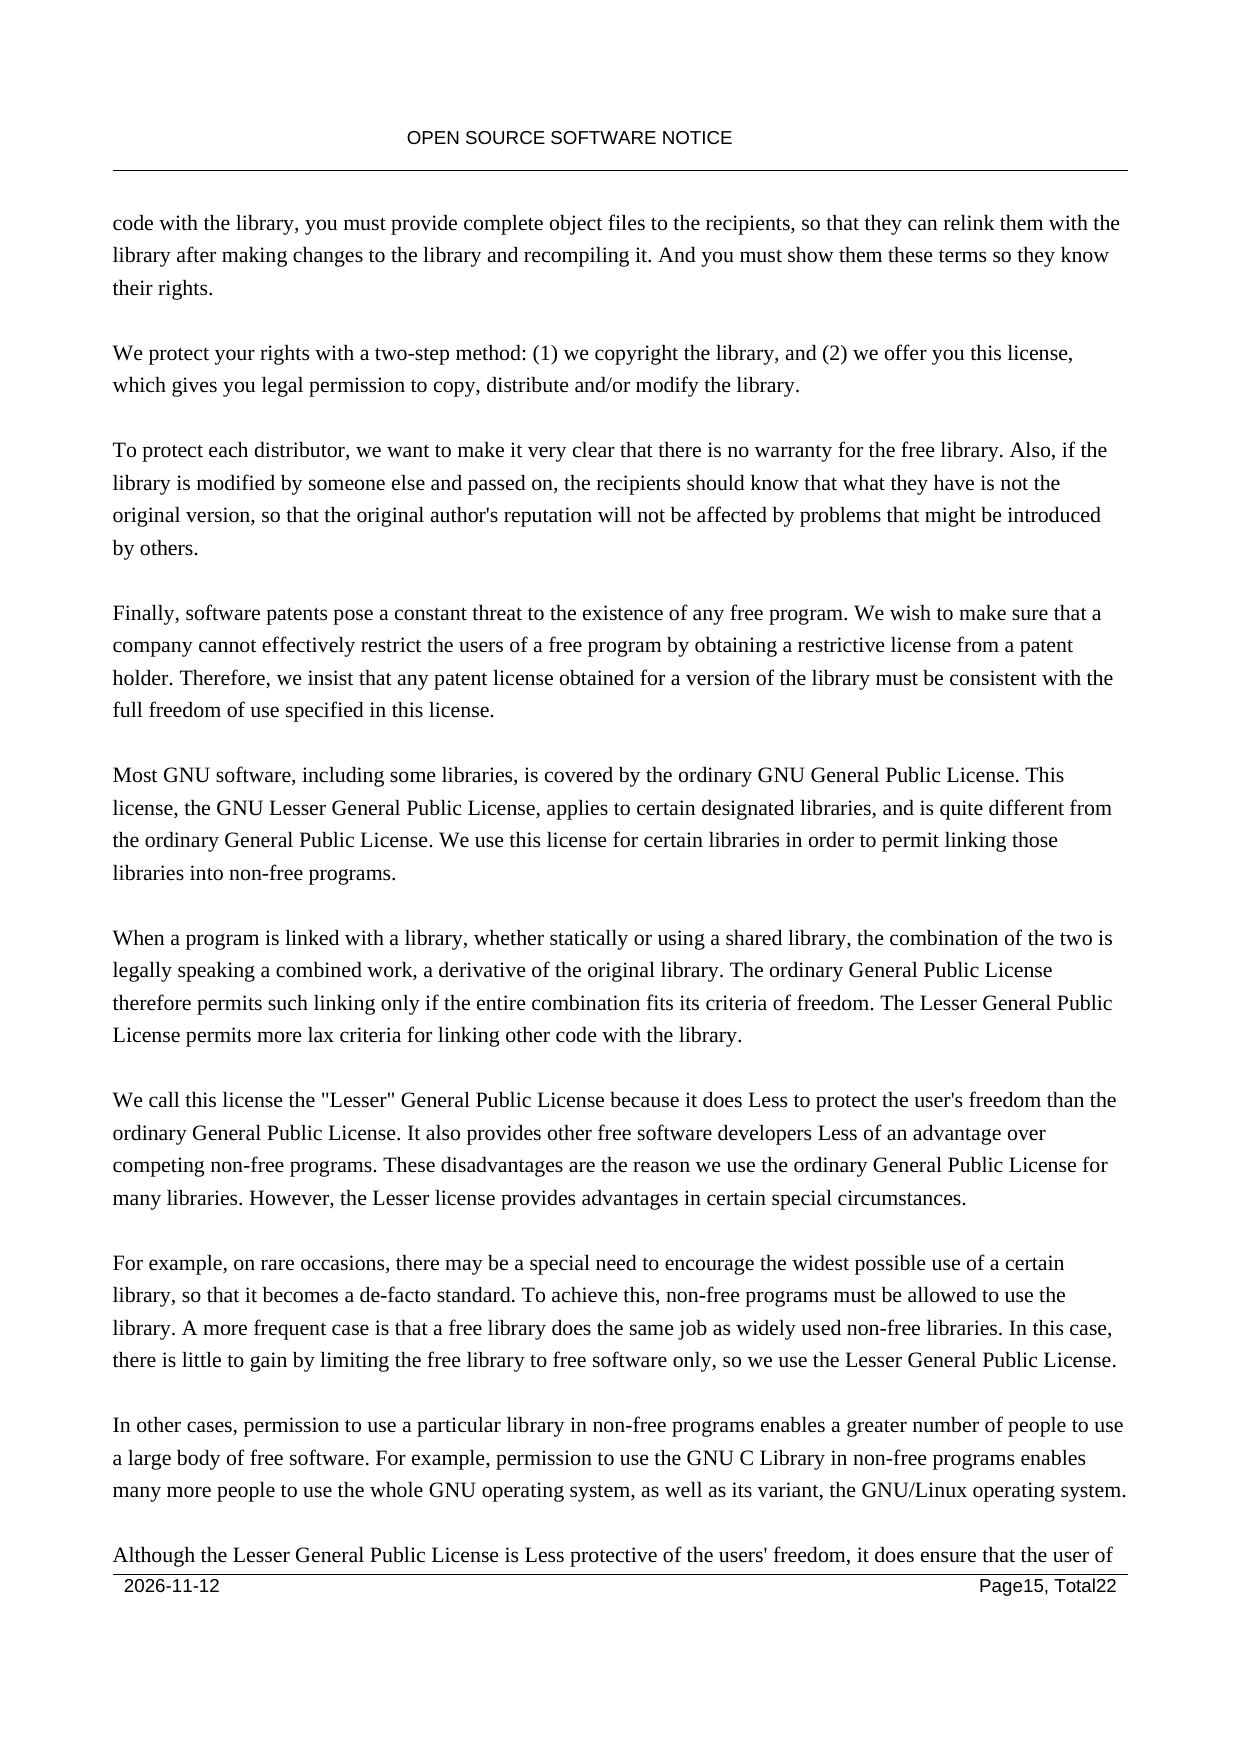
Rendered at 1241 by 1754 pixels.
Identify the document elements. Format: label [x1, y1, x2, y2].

text [112, 206, 1128, 1571]
